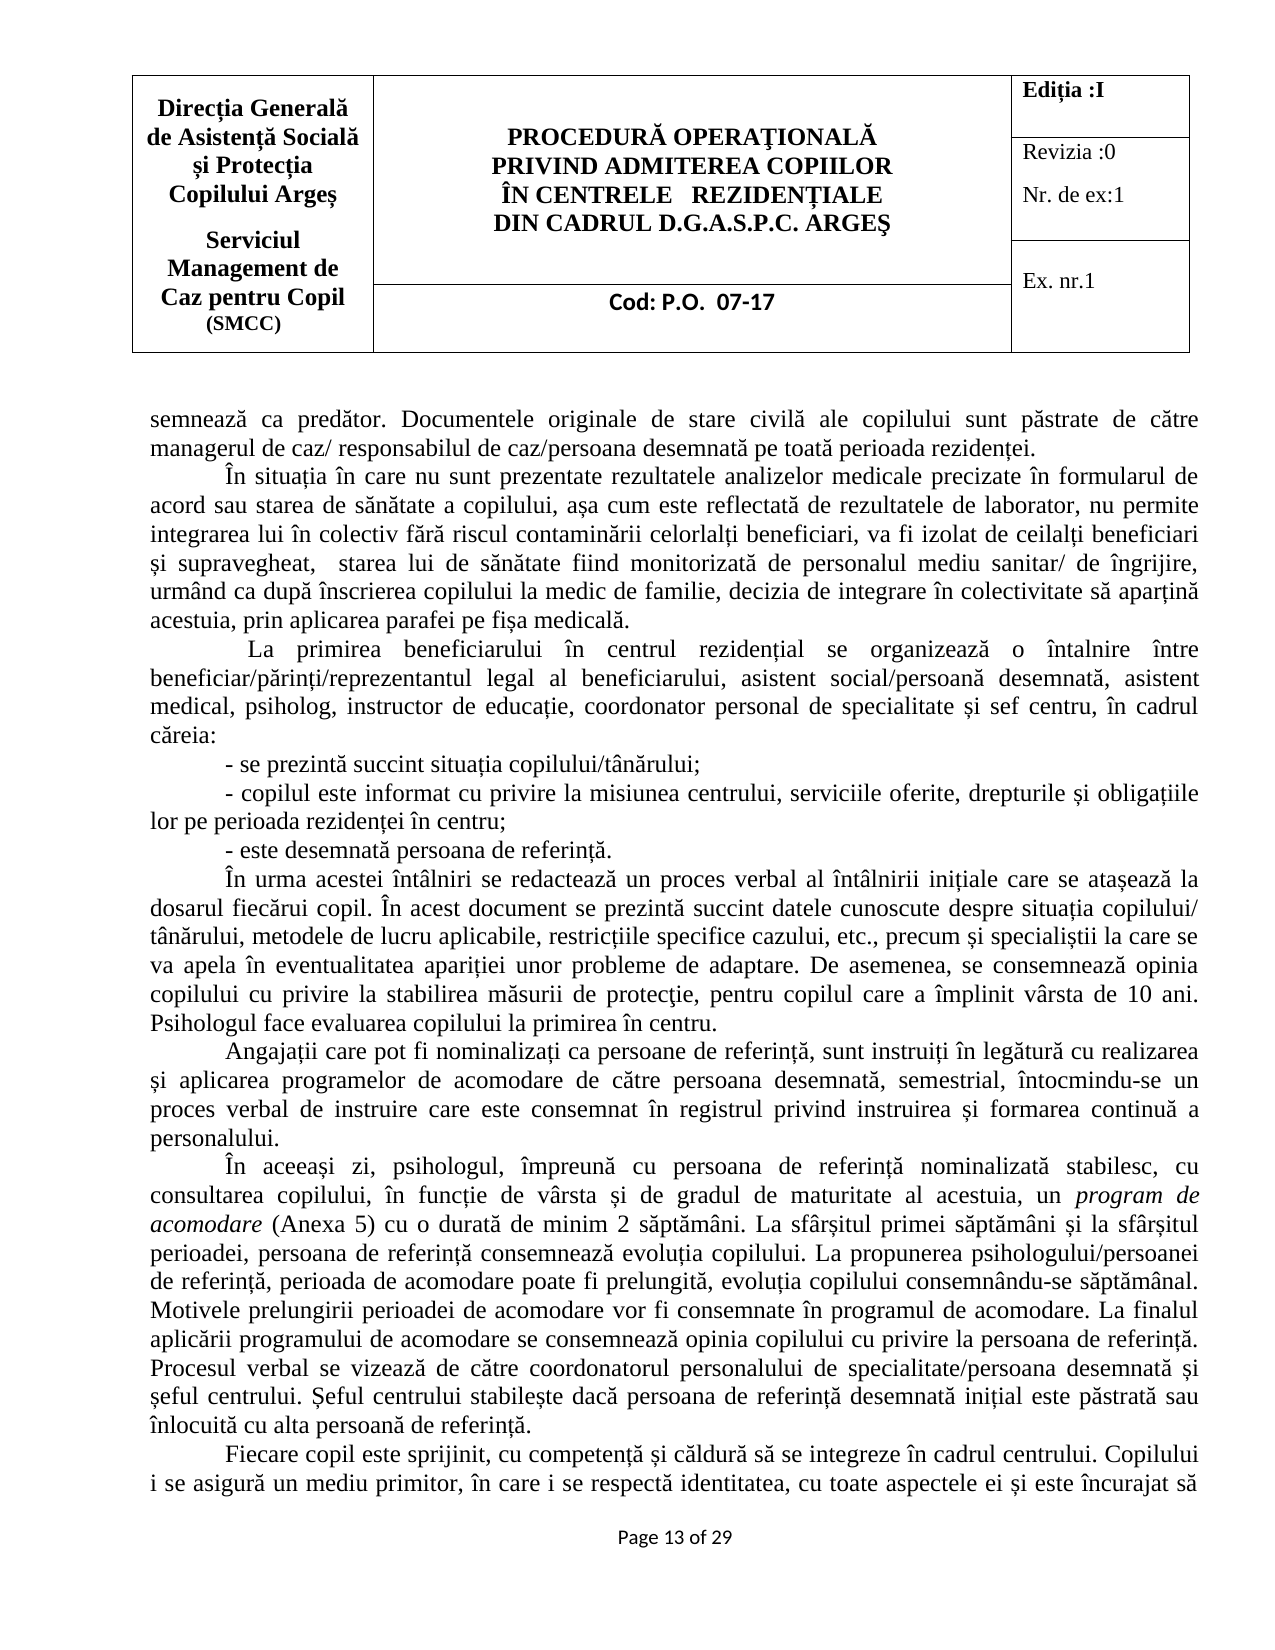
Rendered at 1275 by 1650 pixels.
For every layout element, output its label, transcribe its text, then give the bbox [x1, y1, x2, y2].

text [150, 404, 1200, 461]
text La primirea beneficiarului în centrul rezidențial se organizează o întalnire între beneficiar/părinți/reprezentantul legal al beneficiarului, asistent social/persoană desemnată, asistent medical, psiholog, instructor de educație, coordonator personal de specialitate și sef centru, în cadrul căreia: [150, 634, 1200, 749]
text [150, 1439, 1200, 1496]
text În urma acestei întâlniri se redactează un proces verbal al întâlnirii inițiale care se atașează la dosarul fiecărui copil. În acest document se prezintă succint datele cunoscute despre situația copilului/ tânărului, metodele de lucru aplicabile, restricțiile specifice cazului, etc., precum și specialiștii la care se va apela în eventualitatea apariției unor probleme de adaptare. De asemenea, se consemnează opinia copilului cu privire la stabilirea măsurii de protecţie, pentru copilul care a împlinit vârsta de 10 ani. Psihologul face evaluarea copilului la primirea în centru. [150, 864, 1200, 1036]
text - copilul este informat cu privire la misiunea centrului, serviciile oferite, drepturile și obligațiile lor pe perioada rezidenței în centru; [150, 778, 1200, 835]
text În aceeași zi, psihologul, împreună cu persoana de referință nominalizată stabilesc, cu consultarea copilului, în funcție de vârsta și de gradul de maturitate al acestuia, un program de acomodare (Anexa 5) cu o durată de minim 2 săptămâni. La sfârșitul primei săptămâni și la sfârșitul perioadei, persoana de referință consemnează evoluția copilului. La propunerea psihologului/persoanei de referință, perioada de acomodare poate fi prelungită, evoluția copilului consemnându-se săptămânal. Motivele prelungirii perioadei de acomodare vor fi consemnate în programul de acomodare. La finalul aplicării programului de acomodare se consemnează opinia copilului cu privire la persoana de referință. Procesul verbal se vizează de către coordonatorul personalului de specialitate/persoana desemnată și șeful centrului. Șeful centrului stabilește dacă persoana de referință desemnată inițial este păstrată sau înlocuită cu alta persoană de referință. [150, 1151, 1200, 1439]
text - se prezintă succint situația copilului/tânărului; [150, 749, 1200, 778]
text În situația în care nu sunt prezentate rezultatele analizelor medicale precizate în formularul de acord sau starea de sănătate a copilului, așa cum este reflectată de rezultatele de laborator, nu permite integrarea lui în colectiv fără riscul contaminării celorlalți beneficiari, va fi izolat de ceilalți beneficiari și supravegheat, starea lui de sănătate fiind monitorizată de personalul mediu sanitar/ de îngrijire, urmând ca după înscrierea copilului la medic de familie, decizia de integrare în colectivitate să aparțină acestuia, prin aplicarea parafei pe fișa medicală. [150, 461, 1200, 634]
text - este desemnată persoana de referință. [150, 835, 1200, 864]
text Angajații care pot fi nominalizați ca persoane de referință, sunt instruiți în legătură cu realizarea și aplicarea programelor de acomodare de către persoana desemnată, semestrial, întocmindu-se un proces verbal de instruire care este consemnat în registrul privind instruirea și formarea continuă a personalului. [150, 1036, 1200, 1151]
